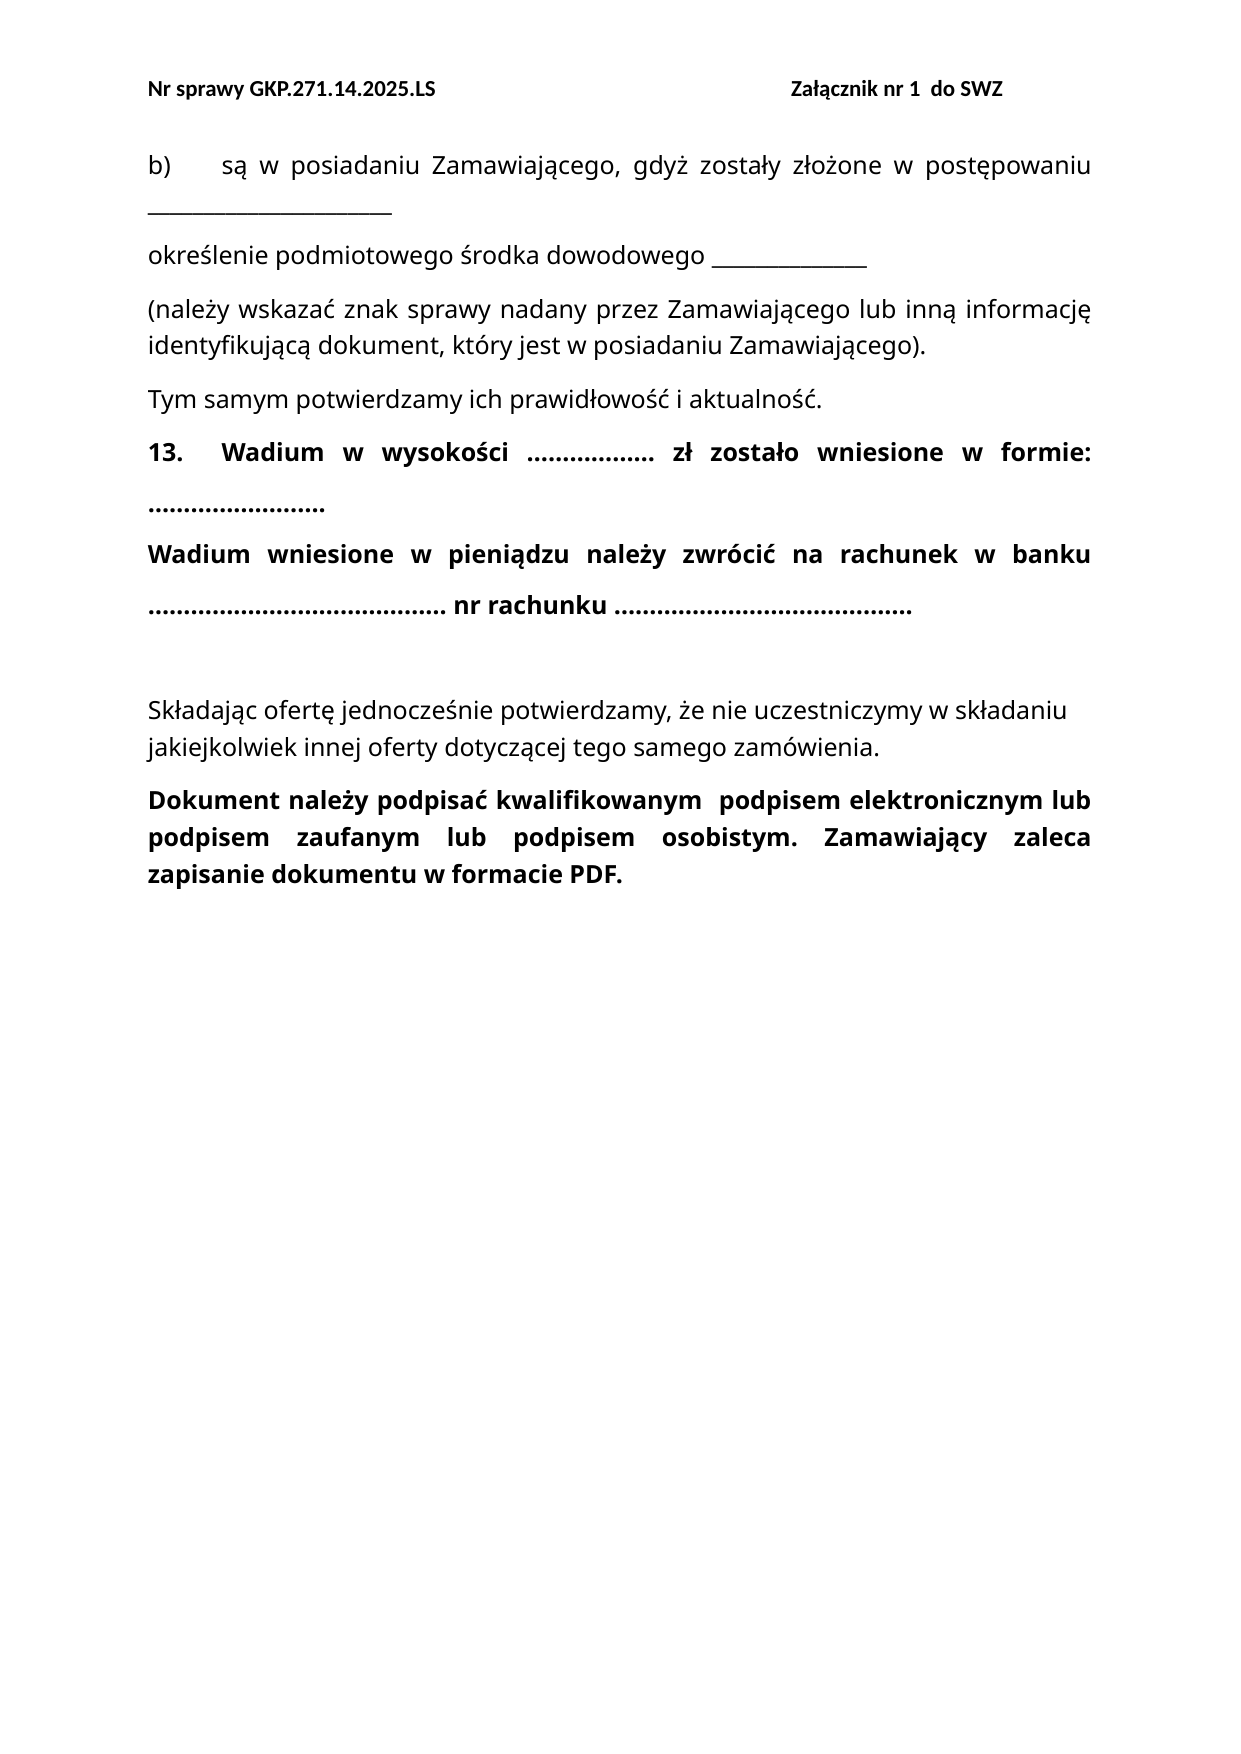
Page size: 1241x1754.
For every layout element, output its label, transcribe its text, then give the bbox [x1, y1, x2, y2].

text 13. Wadium w wysokości ……………… zł zostało wniesione w formie: ……………………. [148, 435, 1093, 520]
text Składając ofertę jednocześnie potwierdzamy, że nie uczestniczymy w składaniu jakiejkolwiek innej oferty dotyczącej tego samego zamówienia. [148, 692, 1093, 763]
text Wadium wniesione w pieniądzu należy zwrócić na rachunek w banku …………………………………… nr rachunku ……………………..……………. [148, 537, 1093, 622]
text określenie podmiotowego środka dowodowego ______________ [148, 238, 1093, 272]
text Tym samym potwierdzamy ich prawidłowość i aktualność. [148, 381, 1093, 416]
text b) są w posiadaniu Zamawiającego, gdyż zostały złożone w postępowaniu ______________________ [148, 148, 1093, 218]
text Dokument należy podpisać kwalifikowanym podpisem elektronicznym lub podpisem zaufanym lub podpisem osobistym. Zamawiający zaleca zapisanie dokumentu w formacie PDF. [148, 783, 1093, 890]
text (należy wskazać znak sprawy nadany przez Zamawiającego lub inną informację identyfikującą dokument, który jest w posiadaniu Zamawiającego). [148, 291, 1093, 362]
